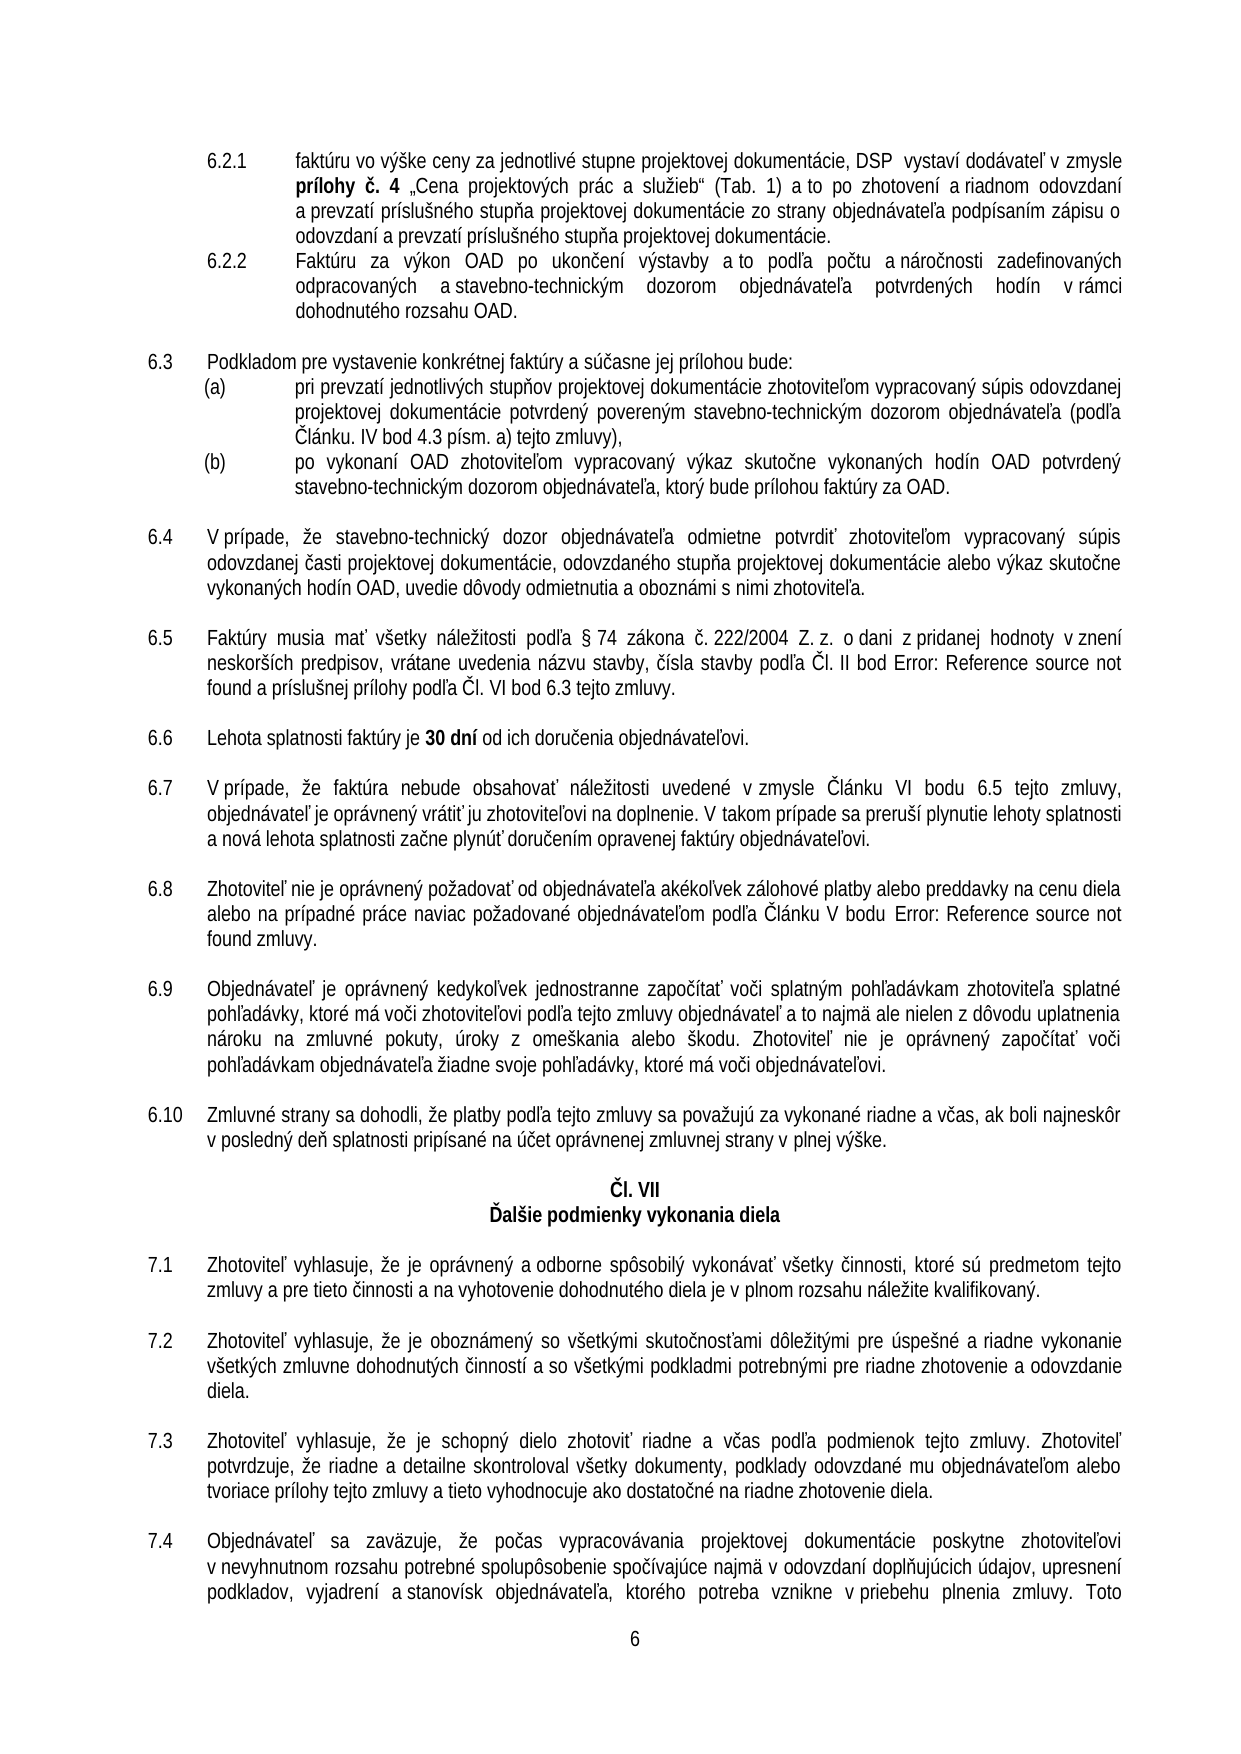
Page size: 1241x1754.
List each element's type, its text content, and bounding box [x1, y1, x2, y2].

list V prípade, že stavebno-technický dozor objednávateľa odmietne potvrdiť zhotoviteľom vypracovaný súpis odovzdanej časti projektovej dokumentácie, odovzdaného stupňa projektovej dokumentácie alebo výkaz skutočne vykonaných hodín OAD, uvedie dôvody odmietnutia a oboznámi s nimi zhotoviteľa. [148, 524, 1122, 599]
text Ďalšie podmienky vykonania diela [148, 1202, 1122, 1227]
list po vykonaní OAD zhotoviteľom vypracovaný výkaz skutočne vykonaných hodín OAD potvrdený stavebno-technickým dozorom objednávateľa, ktorý bude prílohou faktúry za OAD. [204, 449, 1122, 499]
list Zhotoviteľ vyhlasuje, že je oprávnený a odborne spôsobilý vykonávať všetky činnosti, ktoré sú predmetom tejto zmluvy a pre tieto činnosti a na vyhotovenie dohodnutého diela je v plnom rozsahu náležite kvalifikovaný. [148, 1252, 1122, 1302]
list Podkladom pre vystavenie konkrétnej faktúry a súčasne jej prílohou bude: [148, 348, 1122, 374]
list Objednávateľ je oprávnený kedykoľvek jednostranne započítať voči splatným pohľadávkam zhotoviteľa splatné pohľadávky, ktoré má voči zhotoviteľovi podľa tejto zmluvy objednávateľ a to najmä ale nielen z dôvodu uplatnenia nároku na zmluvné pokuty, úroky z omeškania alebo škodu. Zhotoviteľ nie je oprávnený započítať voči pohľadávkam objednávateľa žiadne svoje pohľadávky, ktoré má voči objednávateľovi. [148, 976, 1122, 1077]
list Zmluvné strany sa dohodli, že platby podľa tejto zmluvy sa považujú za vykonané riadne a včas, ak boli najneskôr v posledný deň splatnosti pripísané na účet oprávnenej zmluvnej strany v plnej výške. [148, 1102, 1122, 1152]
list faktúru vo výške ceny za jednotlivé stupne projektovej dokumentácie, DSP vystaví dodávateľ v zmysle prílohy č. 4 „Cena projektových prác a služieb“ (Tab. 1) a to po zhotovení a riadnom odovzdaní a prevzatí príslušného stupňa projektovej dokumentácie zo strany objednávateľa podpísaním zápisu o odovzdaní a prevzatí príslušného stupňa projektovej dokumentácie. [207, 148, 1122, 248]
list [148, 1528, 1122, 1604]
list pri prevzatí jednotlivých stupňov projektovej dokumentácie zhotoviteľom vypracovaný súpis odovzdanej projektovej dokumentácie potvrdený povereným stavebno-technickým dozorom objednávateľa (podľa Článku. IV bod 4.3 písm. a) tejto zmluvy), [204, 374, 1122, 449]
list Lehota splatnosti faktúry je 30 dní od ich doručenia objednávateľovi. [148, 725, 1122, 750]
list Zhotoviteľ vyhlasuje, že je oboznámený so všetkými skutočnosťami dôležitými pre úspešné a riadne vykonanie všetkých zmluvne dohodnutých činností a so všetkými podkladmi potrebnými pre riadne zhotovenie a odovzdanie diela. [148, 1328, 1122, 1403]
list V prípade, že faktúra nebude obsahovať náležitosti uvedené v zmysle Článku VI bodu 6.5 tejto zmluvy, objednávateľ je oprávnený vrátiť ju zhotoviteľovi na doplnenie. V takom prípade sa preruší plynutie lehoty splatnosti a nová lehota splatnosti začne plynúť doručením opravenej faktúry objednávateľovi. [148, 775, 1122, 851]
list Faktúru za výkon OAD po ukončení výstavby a to podľa počtu a náročnosti zadefinovaných odpracovaných a stavebno-technickým dozorom objednávateľa potvrdených hodín v rámci dohodnutého rozsahu OAD. [207, 248, 1122, 323]
list Zhotoviteľ vyhlasuje, že je schopný dielo zhotoviť riadne a včas podľa podmienok tejto zmluvy. Zhotoviteľ potvrdzuje, že riadne a detailne skontroloval všetky dokumenty, podklady odovzdané mu objednávateľom alebo tvoriace prílohy tejto zmluvy a tieto vyhodnocuje ako dostatočné na riadne zhotovenie diela. [148, 1428, 1122, 1503]
text Čl. VII [148, 1177, 1122, 1202]
